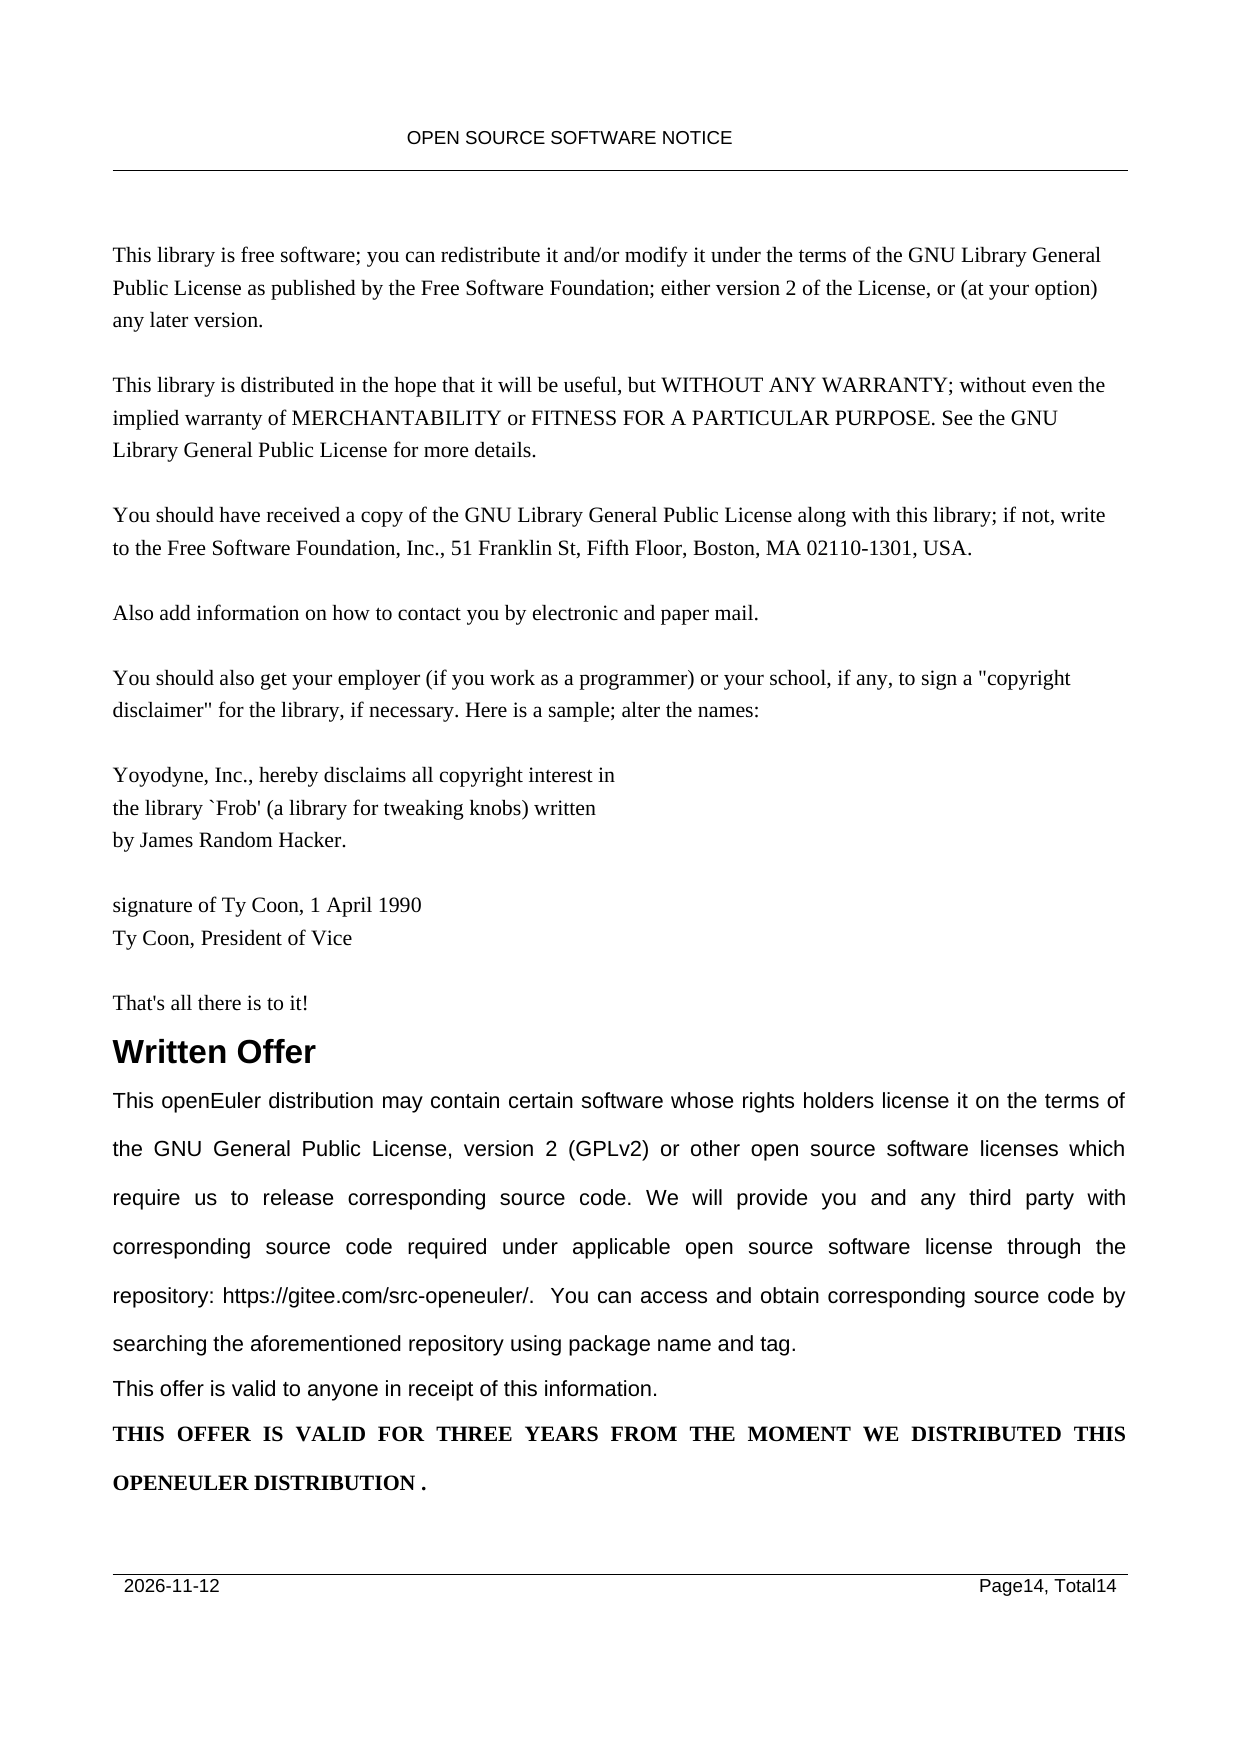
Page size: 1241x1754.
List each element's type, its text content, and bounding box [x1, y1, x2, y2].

text Written Offer [112, 1019, 1128, 1084]
text This offer is valid to anyone in receipt of this information. [112, 1373, 1128, 1405]
text THIS OFFER IS VALID FOR THREE YEARS FROM THE MOMENT WE DISTRIBUTED THIS OPENEULER DISTRIBUTION . [112, 1418, 1128, 1499]
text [112, 206, 1128, 1019]
text This openEuler distribution may contain certain software whose rights holders license it on the terms of the GNU General Public License, version 2 (GPLv2) or other open source software licenses which require us to release corresponding source code. We will provide you and any third party with corresponding source code required under applicable open source software license through the repository: https://gitee.com/src-openeuler/. You can access and obtain corresponding source code by searching the aforementioned repository using package name and tag. [112, 1084, 1128, 1360]
